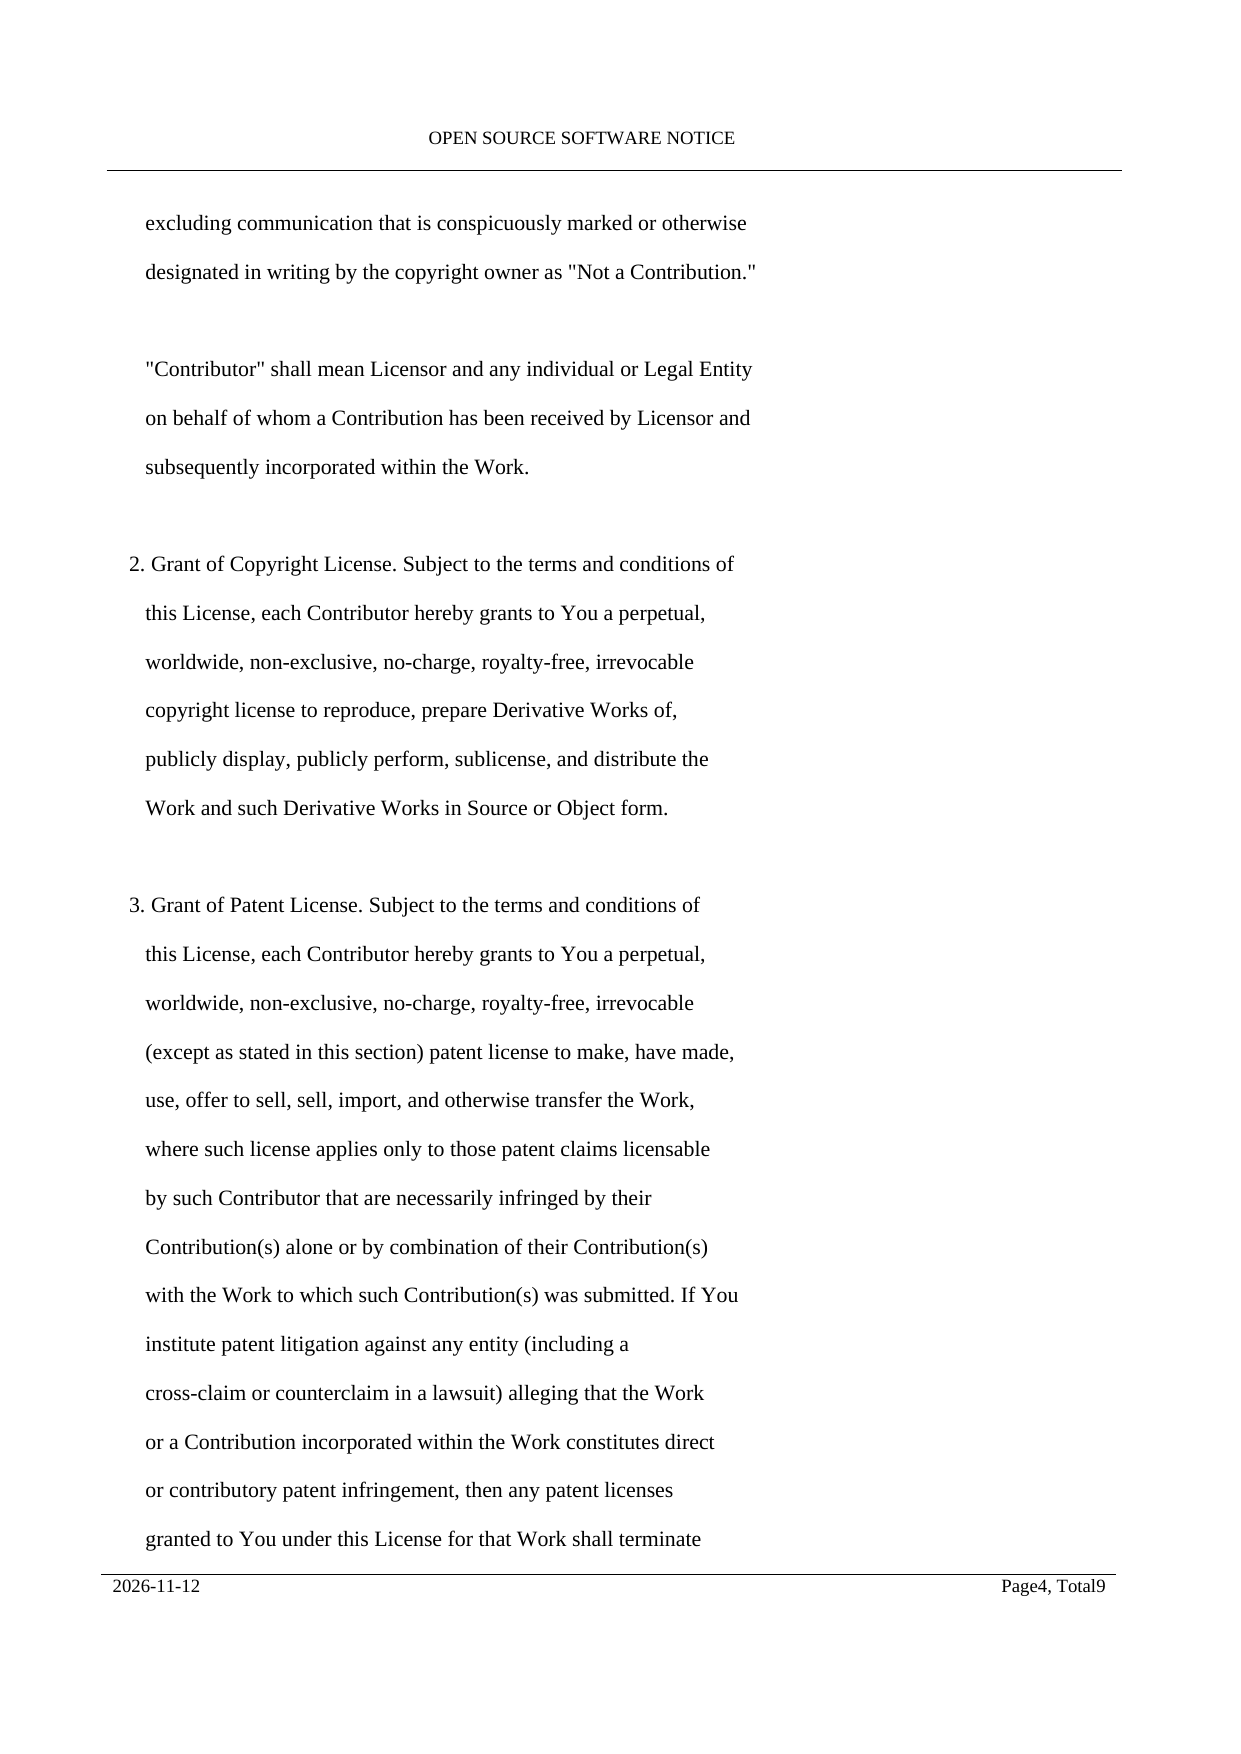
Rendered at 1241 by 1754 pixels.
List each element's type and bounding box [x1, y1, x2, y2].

text [112, 206, 1128, 1555]
